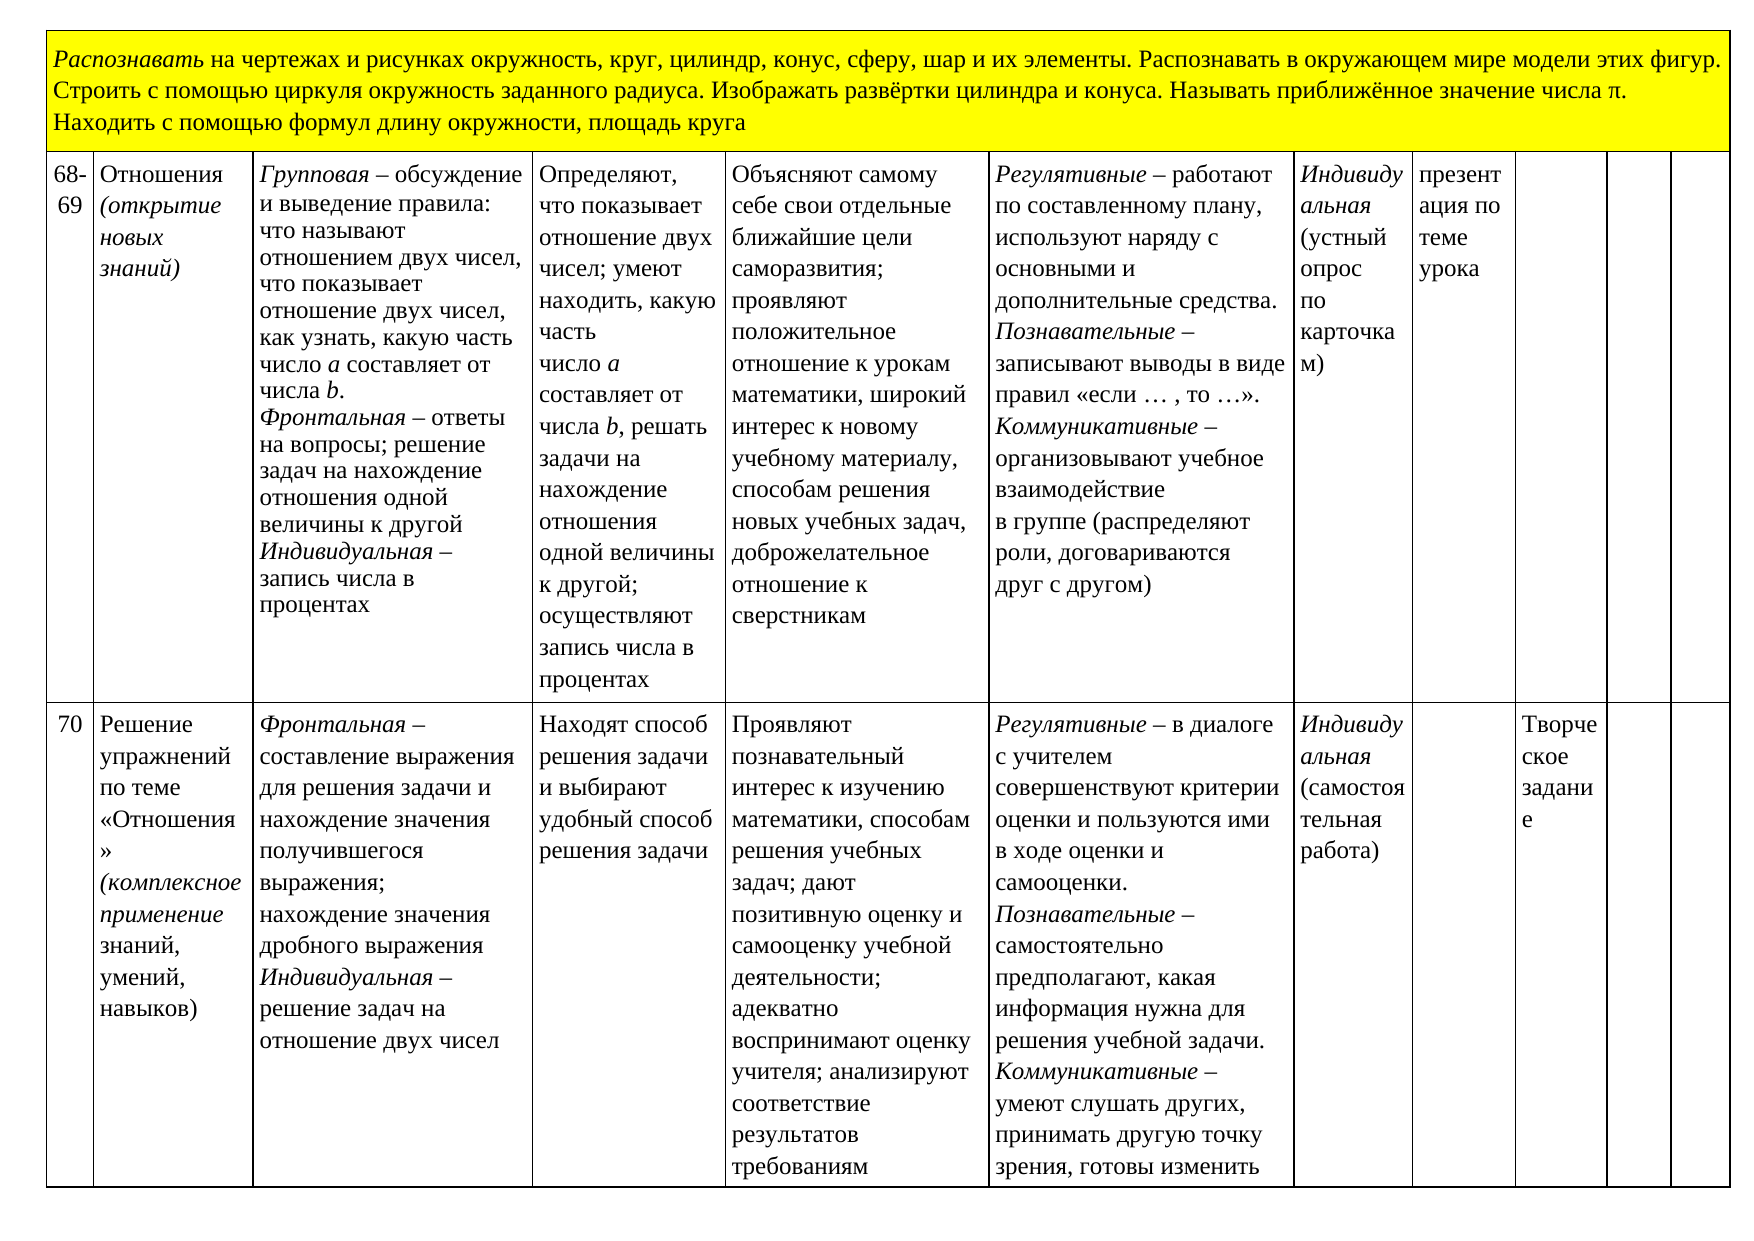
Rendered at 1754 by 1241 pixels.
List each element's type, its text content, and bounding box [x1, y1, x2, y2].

table_cell 70 [47, 703, 93, 1186]
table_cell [1295, 703, 1412, 1186]
table_cell Определяют, что показывает отношение двух чисел; умеют находить, какую часть число а составляет от числа b, решать задачи на нахождение отношения одной величины к другой; осуществляют запись числа в процентах [533, 152, 725, 701]
table_cell [1608, 152, 1670, 701]
table_cell [1413, 703, 1515, 1186]
table_cell Групповая – обсуждение и выведение правила: что называют отношением двух чисел, что показывает отношение двух чисел, как узнать, какую часть число а составляет от числа b. Фронтальная – ответы на вопросы; решение задач на нахождение отношения одной величины к другой Индивидуальная – запись числа в процентах [254, 152, 532, 701]
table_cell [254, 703, 532, 1186]
table_cell [1608, 703, 1670, 1186]
table_cell презентация по теме урока [1413, 152, 1515, 701]
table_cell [47, 31, 1729, 151]
table_cell Регулятивные – работают по составленному плану, используют наряду с основными и дополнительные средства. Познавательные – записывают выводы в виде правил «если … , то …». Коммуникативные – организовывают учебное взаимодействие в группе (распределяют роли, договариваются друг с другом) [990, 152, 1293, 701]
table_cell [1516, 152, 1606, 701]
table_cell [1672, 703, 1729, 1186]
table_cell Индивидуальная (устный опрос по карточкам) [1295, 152, 1412, 701]
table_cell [94, 703, 252, 1186]
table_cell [726, 703, 988, 1186]
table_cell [533, 703, 725, 1186]
table_cell 68-69 [47, 152, 93, 701]
table_cell Отношения (открытие новых знаний) [94, 152, 252, 701]
table_cell [1672, 152, 1729, 701]
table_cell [990, 703, 1293, 1186]
table_cell Объясняют самому себе свои отдельные ближайшие цели саморазвития; проявляют положительное отношение к урокам математики, широкий интерес к новому учебному материалу, способам решения новых учебных задач, доброжелательное отношение к сверстникам [726, 152, 988, 701]
table_cell Творческое задание [1516, 703, 1606, 1186]
